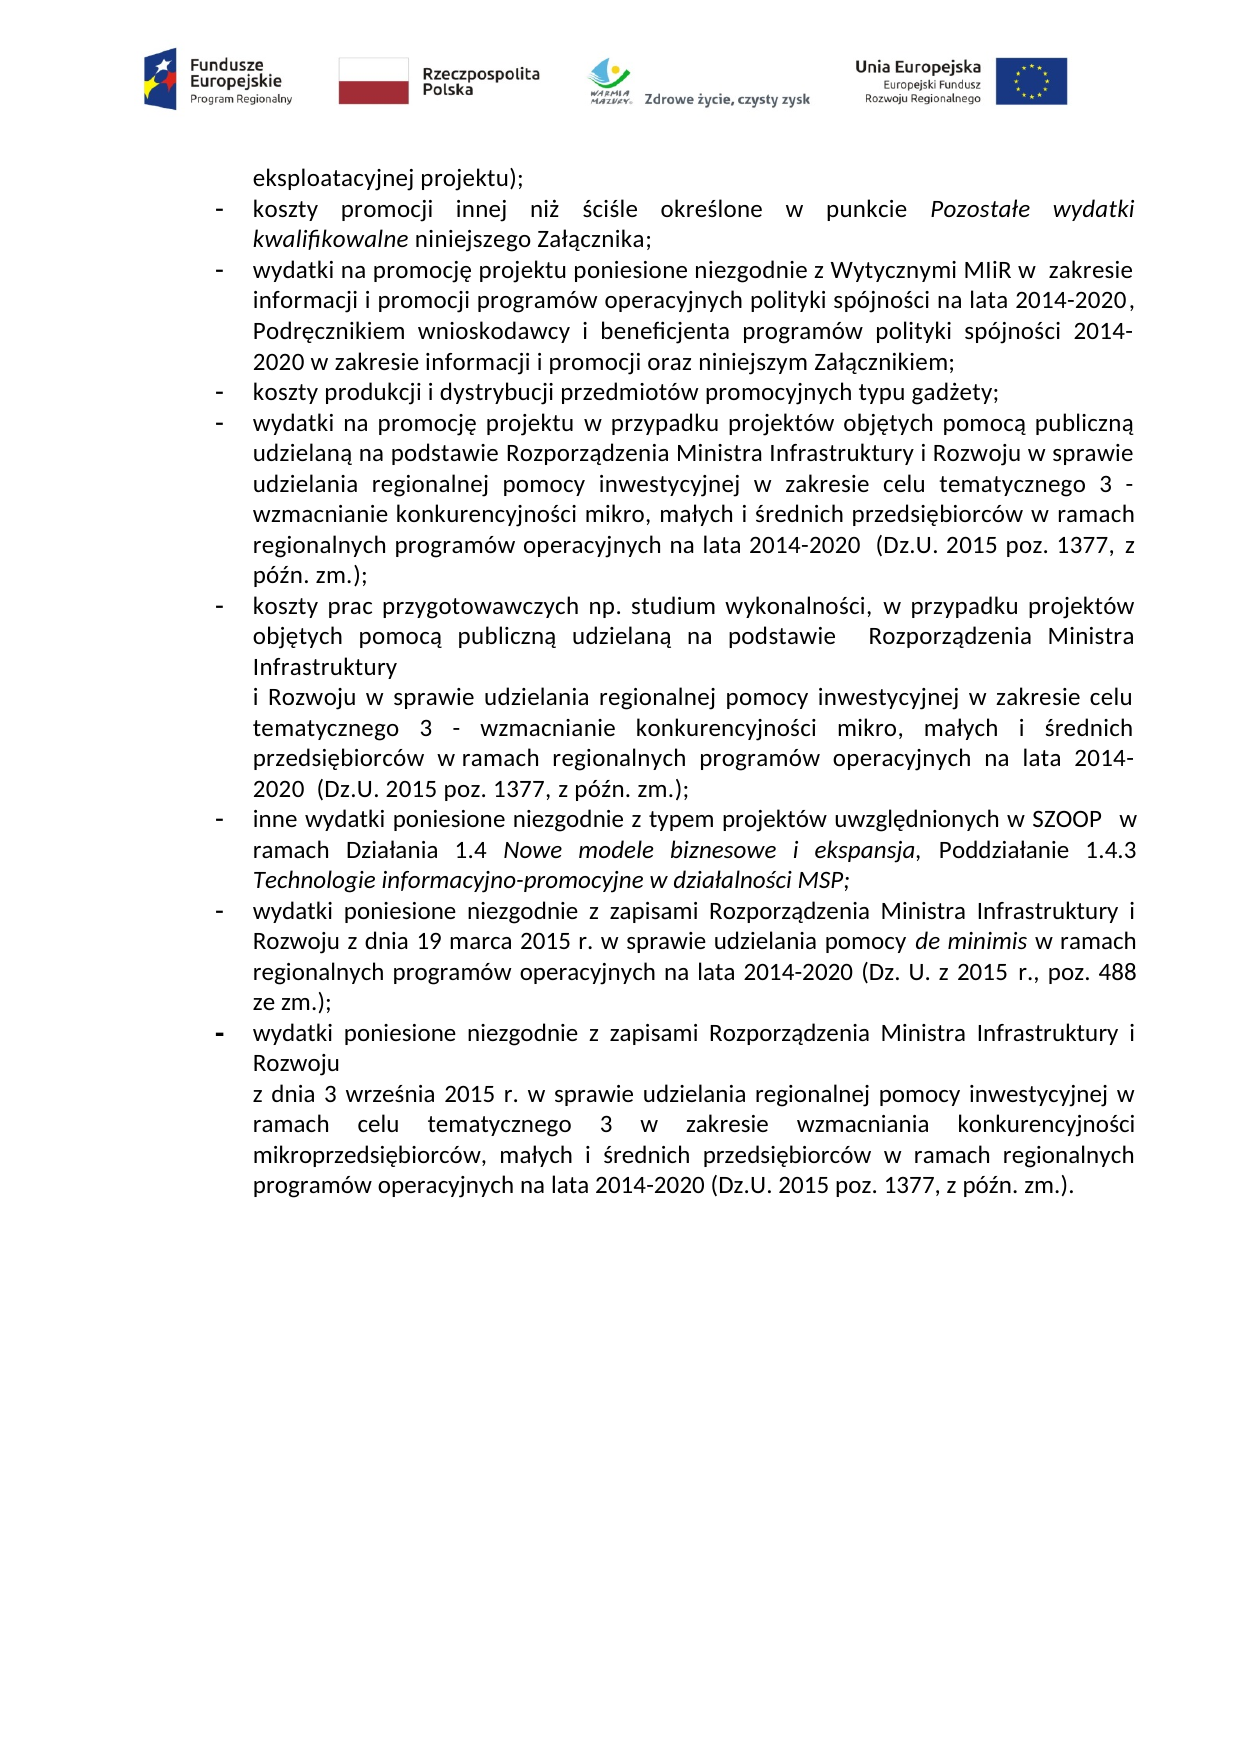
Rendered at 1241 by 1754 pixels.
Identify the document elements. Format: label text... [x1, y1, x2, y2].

list koszty produkcji i dystrybucji przedmiotów promocyjnych typu gadżety; [215, 376, 1135, 407]
list koszty promocji innej niż ściśle określone w punkcie Pozostałe wydatki kwalifikowalne niniejszego Załącznika; [215, 193, 1135, 254]
list wydatki na promocję projektu w przypadku projektów objętych pomocą publiczną udzielaną na podstawie Rozporządzenia Ministra Infrastruktury i Rozwoju w sprawie udzielania regionalnej pomocy inwestycyjnej w zakresie celu tematycznego 3 - wzmacnianie konkurencyjności mikro, małych i średnich przedsiębiorców w ramach regionalnych programów operacyjnych na lata 2014-2020 (Dz.U. 2015 poz. 1377, z późn. zm.); [215, 407, 1135, 590]
list wydatki poniesione niezgodnie z zapisami Rozporządzenia Ministra Infrastruktury i Rozwoju z dnia 3 września 2015 r. w sprawie udzielania regionalnej pomocy inwestycyjnej w ramach celu tematycznego 3 w zakresie wzmacniania konkurencyjności mikroprzedsiębiorców, małych i średnich przedsiębiorców w ramach regionalnych programów operacyjnych na lata 2014-2020 (Dz.U. 2015 poz. 1377, z późn. zm.). [215, 1017, 1137, 1200]
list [215, 162, 1135, 193]
list koszty prac przygotowawczych np. studium wykonalności, w przypadku projektów objętych pomocą publiczną udzielaną na podstawie Rozporządzenia Ministra Infrastruktury i Rozwoju w sprawie udzielania regionalnej pomocy inwestycyjnej w zakresie celu tematycznego 3 - wzmacnianie konkurencyjności mikro, małych i średnich przedsiębiorców w ramach regionalnych programów operacyjnych na lata 2014-2020 (Dz.U. 2015 poz. 1377, z późn. zm.); [215, 590, 1135, 803]
picture [109, 29, 1102, 128]
list inne wydatki poniesione niezgodnie z typem projektów uwzględnionych w SZOOP w ramach Działania 1.4 Nowe modele biznesowe i ekspansja, Poddziałanie 1.4.3 Technologie informacyjno-promocyjne w działalności MSP; [215, 803, 1137, 895]
list wydatki poniesione niezgodnie z zapisami Rozporządzenia Ministra Infrastruktury i Rozwoju z dnia 19 marca 2015 r. w sprawie udzielania pomocy de minimis w ramach regionalnych programów operacyjnych na lata 2014-2020 (Dz. U. z 2015 r., poz. 488 ze zm.); [215, 895, 1137, 1017]
list wydatki na promocję projektu poniesione niezgodnie z Wytycznymi MIiR w zakresie informacji i promocji programów operacyjnych polityki spójności na lata 2014-2020, Podręcznikiem wnioskodawcy i beneficjenta programów polityki spójności 2014-2020 w zakresie informacji i promocji oraz niniejszym Załącznikiem; [215, 254, 1135, 376]
